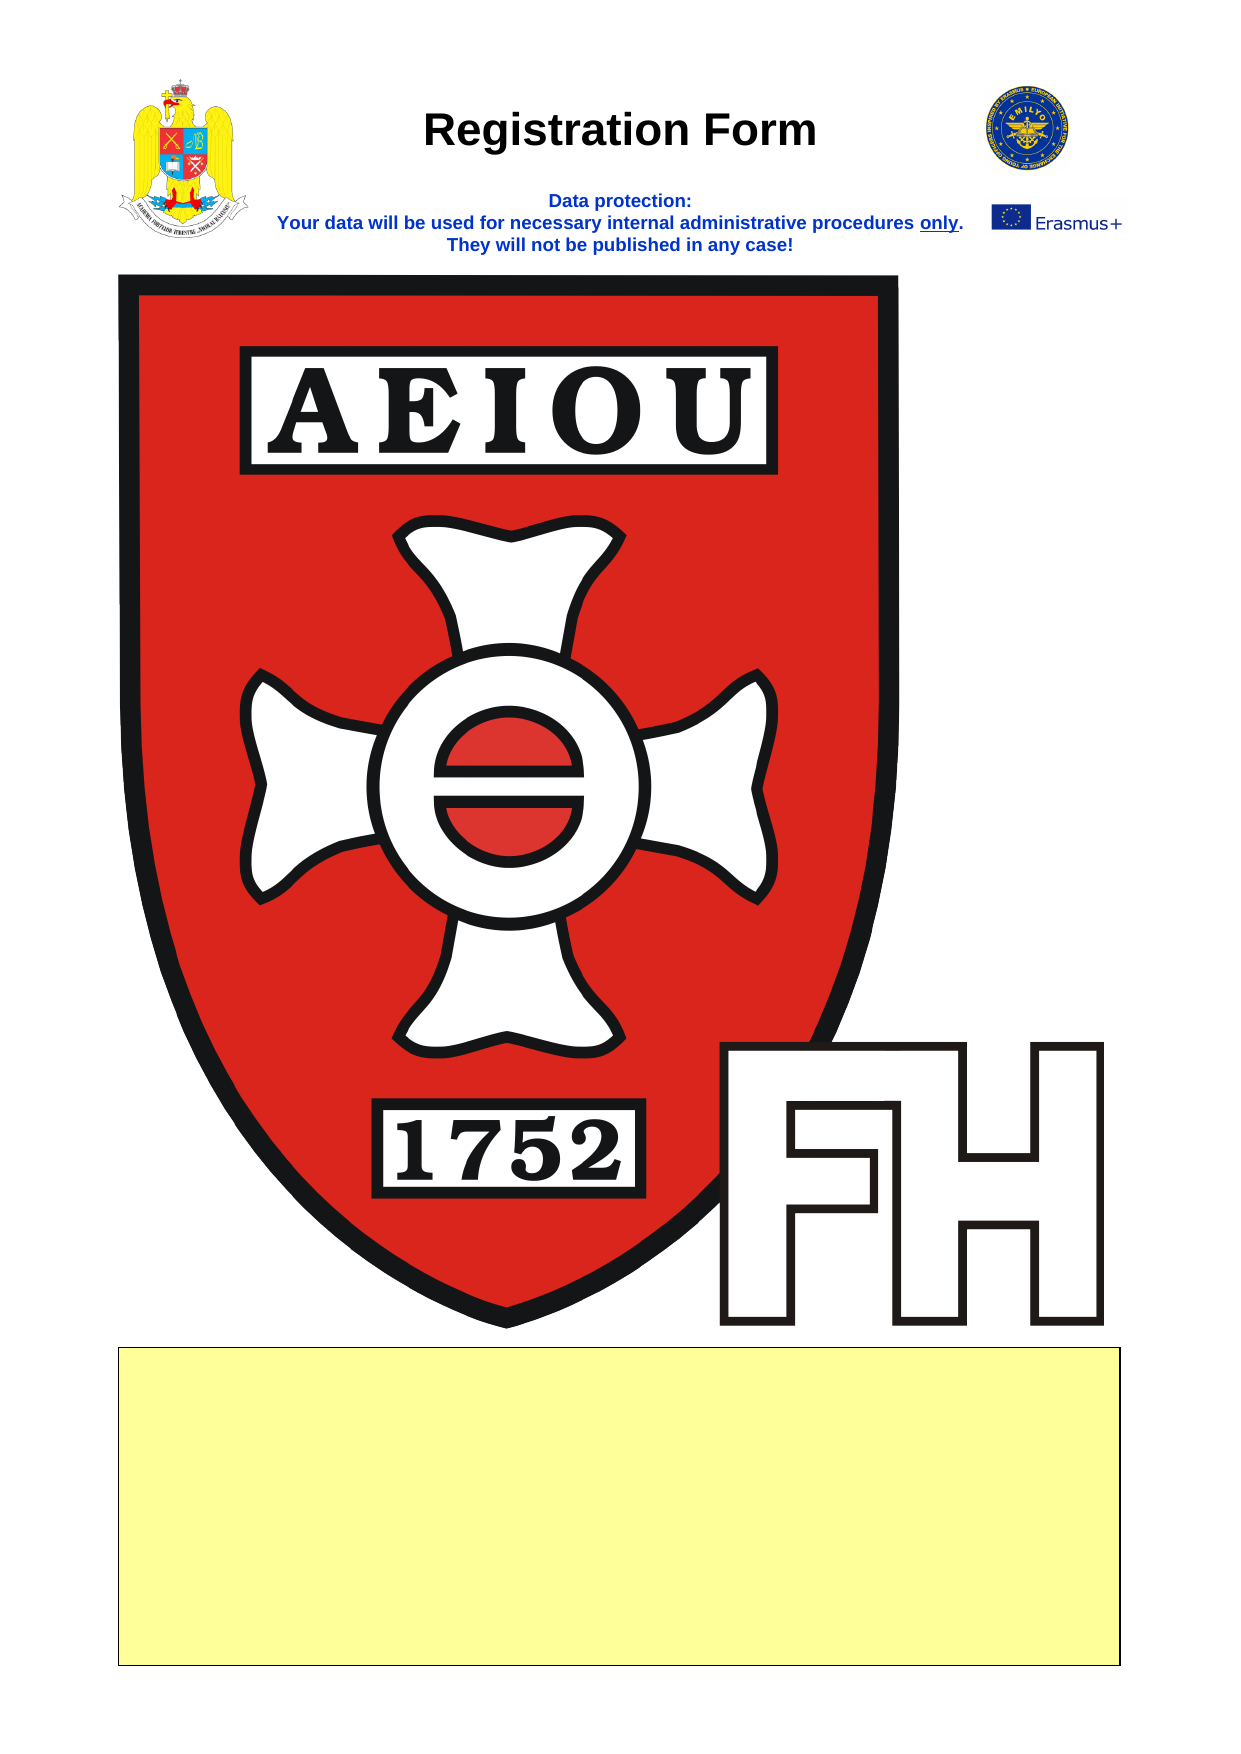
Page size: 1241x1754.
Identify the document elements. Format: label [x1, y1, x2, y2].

picture [984, 197, 1129, 235]
table_cell [119, 1348, 1119, 1665]
picture [118, 274, 1104, 1329]
picture [118, 79, 249, 238]
picture [986, 86, 1069, 171]
